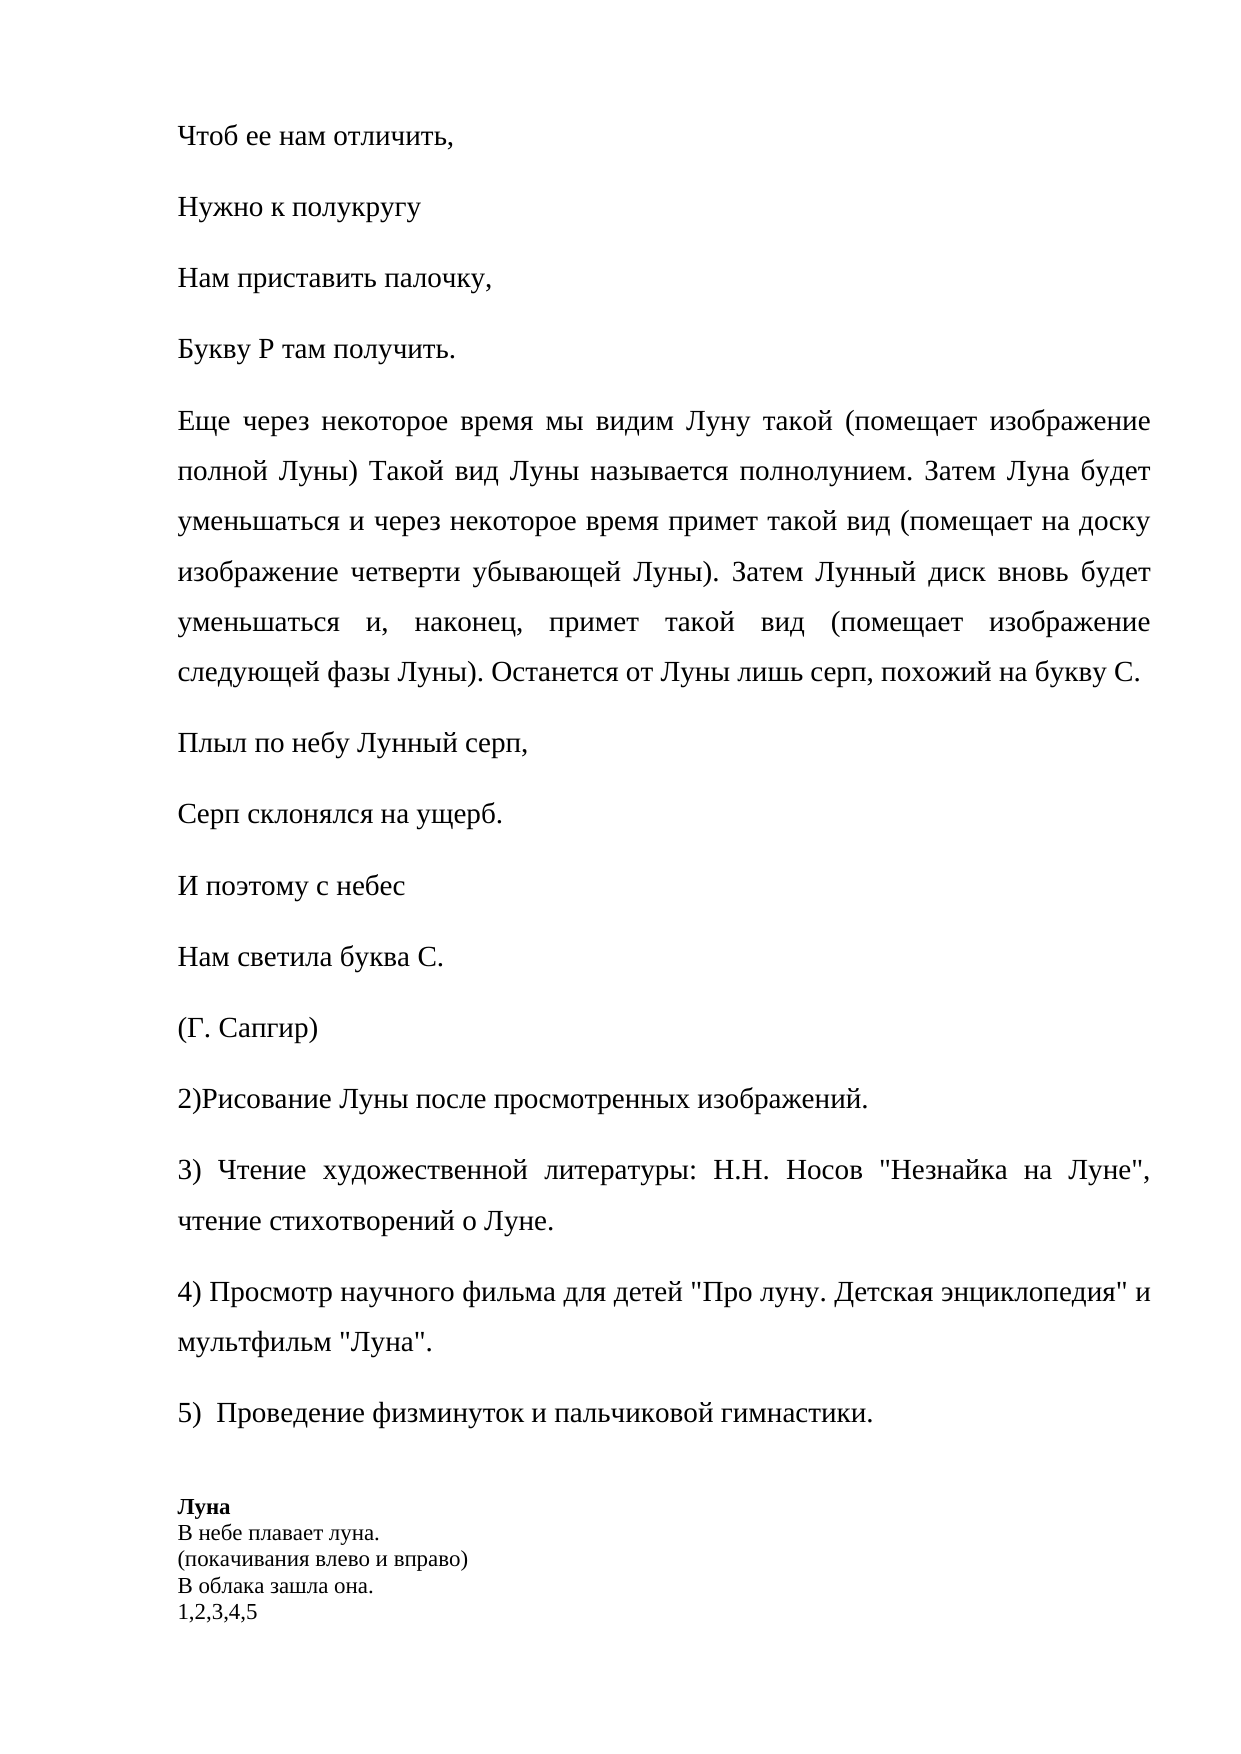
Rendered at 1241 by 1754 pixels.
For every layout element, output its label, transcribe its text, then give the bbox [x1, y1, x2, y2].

text В облака зашла она. [177, 1572, 1152, 1598]
text Чтоб ее нам отличить, [177, 118, 1152, 152]
text Луна [177, 1493, 1152, 1519]
text Нам приставить палочку, [177, 260, 1152, 294]
text 1,2,3,4,5 [177, 1598, 1152, 1624]
text 3) Чтение художественной литературы: Н.Н. Носов "Незнайка на Луне", чтение стихотворений о Луне. [177, 1152, 1152, 1236]
text Серп склонялся на ущерб. [177, 797, 1152, 830]
text 5) Проведение физминуток и пальчиковой гимнастики. [177, 1395, 1152, 1429]
text Букву Р там получить. [177, 332, 1152, 365]
text Нам светила буква С. [177, 939, 1152, 972]
text И поэтому с небес [177, 868, 1152, 901]
text Еще через некоторое время мы видим Луну такой (помещает изображение полной Луны) Такой вид Луны называется полнолунием. Затем Луна будет уменьшаться и через некоторое время примет такой вид (помещает на доску изображение четверти убывающей Луны). Затем Лунный диск вновь будет уменьшаться и, наконец, примет такой вид (помещает изображение следующей фазы Луны). Останется от Луны лишь серп, похожий на букву С. [177, 403, 1152, 688]
text 4) Просмотр научного фильма для детей "Про луну. Детская энциклопедия" и мультфильм "Луна". [177, 1274, 1152, 1358]
text Плыл по небу Лунный серп, [177, 725, 1152, 759]
text 2)Рисование Луны после просмотренных изображений. [177, 1081, 1152, 1115]
text (Г. Сапгир) [177, 1010, 1152, 1043]
text В небе плавает луна. [177, 1519, 1152, 1545]
text (покачивания влево и вправо) [177, 1545, 1152, 1572]
text Нужно к полукругу [177, 189, 1152, 223]
